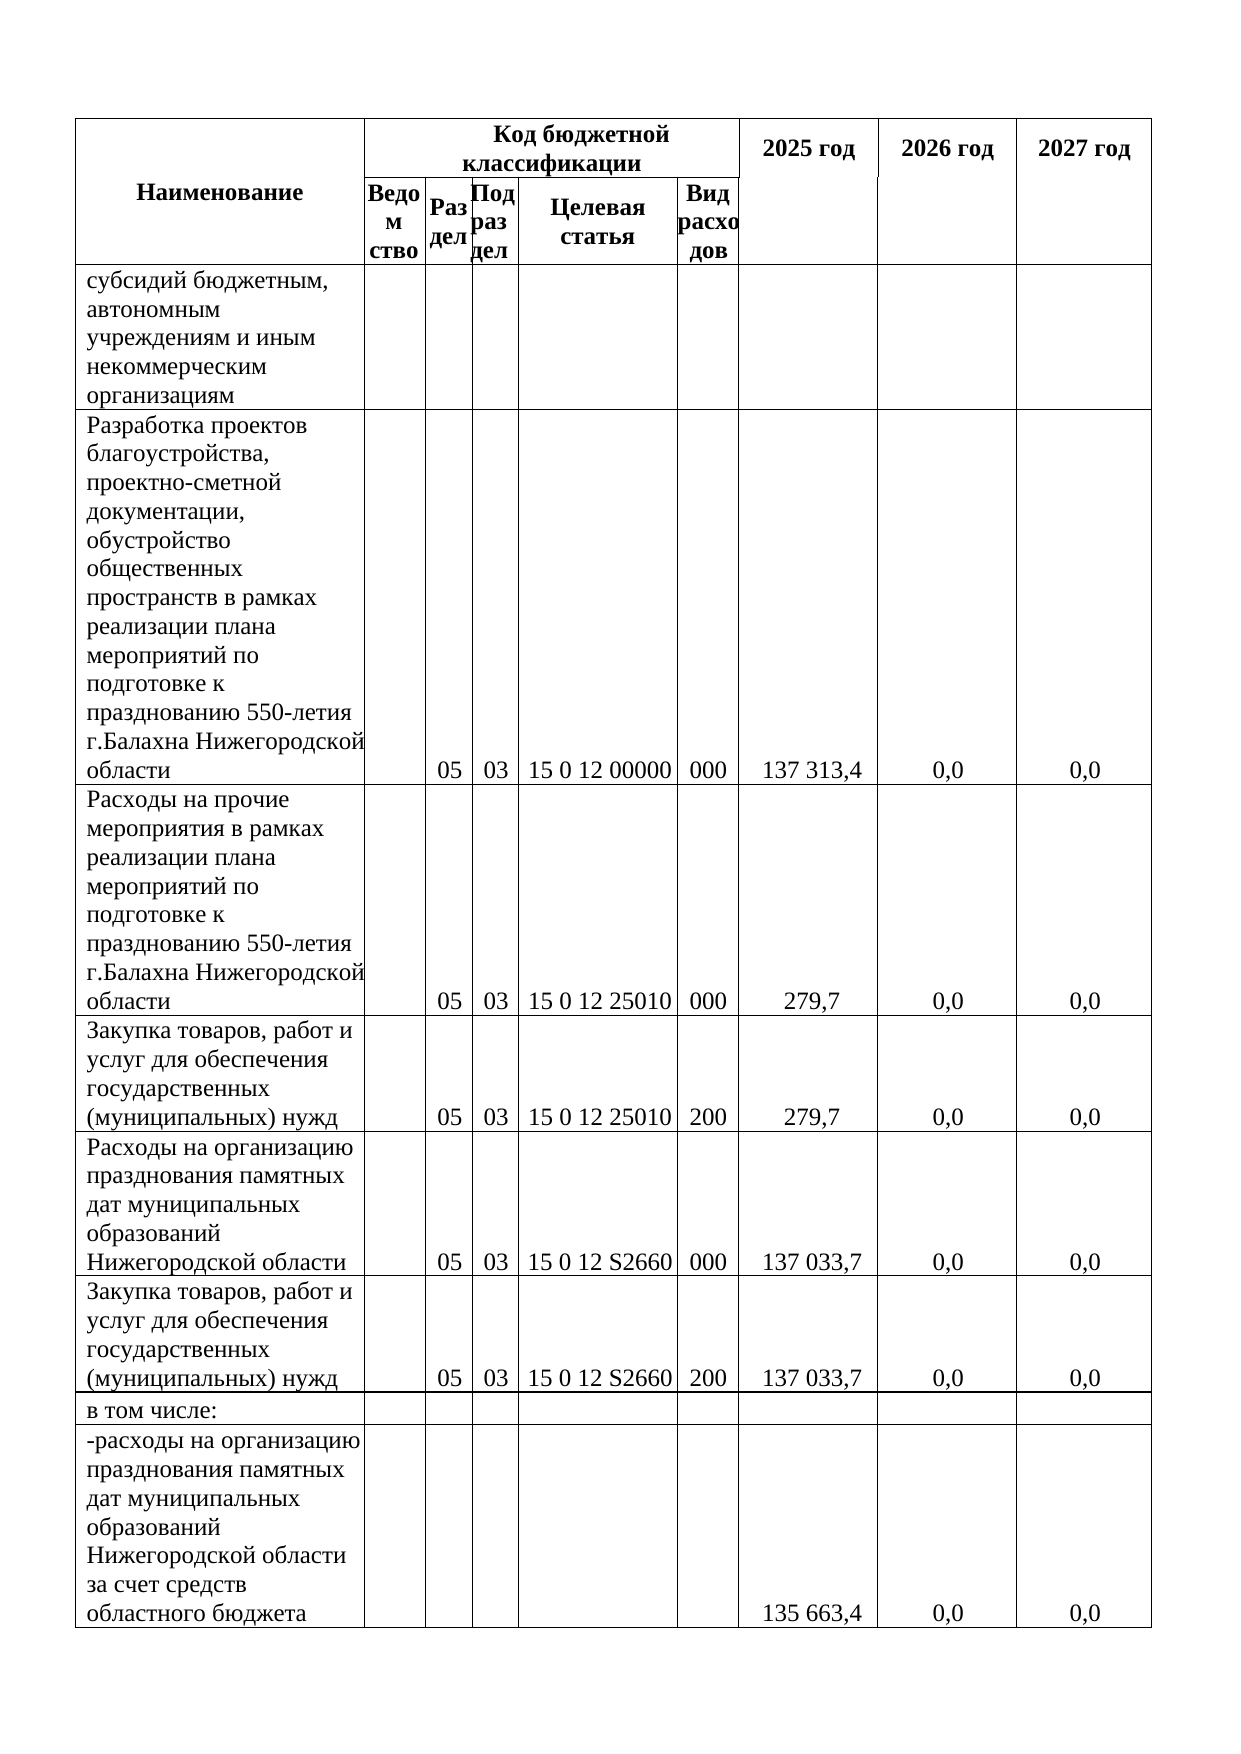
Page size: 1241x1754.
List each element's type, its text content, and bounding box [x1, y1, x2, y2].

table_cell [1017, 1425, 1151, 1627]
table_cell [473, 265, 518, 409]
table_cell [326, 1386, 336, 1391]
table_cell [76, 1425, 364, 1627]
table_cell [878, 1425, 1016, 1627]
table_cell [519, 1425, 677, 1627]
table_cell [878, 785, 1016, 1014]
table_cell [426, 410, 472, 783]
table_header 2025 год [740, 119, 878, 177]
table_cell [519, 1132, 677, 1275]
table_cell Раз дел [426, 178, 472, 264]
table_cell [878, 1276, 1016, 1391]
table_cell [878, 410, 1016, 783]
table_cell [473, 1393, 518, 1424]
table_cell [878, 177, 1016, 264]
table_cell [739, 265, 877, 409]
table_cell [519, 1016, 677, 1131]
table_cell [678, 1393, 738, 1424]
table_cell Ведом ство [365, 178, 425, 264]
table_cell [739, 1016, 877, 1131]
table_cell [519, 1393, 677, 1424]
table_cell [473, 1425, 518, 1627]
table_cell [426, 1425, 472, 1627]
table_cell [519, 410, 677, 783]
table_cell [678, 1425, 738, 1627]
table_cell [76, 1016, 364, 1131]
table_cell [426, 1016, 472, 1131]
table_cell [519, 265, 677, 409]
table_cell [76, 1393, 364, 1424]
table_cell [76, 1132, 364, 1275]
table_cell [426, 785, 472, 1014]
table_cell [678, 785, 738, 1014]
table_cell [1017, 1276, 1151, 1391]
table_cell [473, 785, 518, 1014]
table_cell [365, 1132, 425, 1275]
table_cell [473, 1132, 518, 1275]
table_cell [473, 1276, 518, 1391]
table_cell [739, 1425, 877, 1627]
table_cell [1017, 177, 1151, 264]
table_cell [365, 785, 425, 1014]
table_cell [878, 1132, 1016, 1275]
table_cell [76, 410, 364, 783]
table_cell Вид расходов [678, 178, 738, 264]
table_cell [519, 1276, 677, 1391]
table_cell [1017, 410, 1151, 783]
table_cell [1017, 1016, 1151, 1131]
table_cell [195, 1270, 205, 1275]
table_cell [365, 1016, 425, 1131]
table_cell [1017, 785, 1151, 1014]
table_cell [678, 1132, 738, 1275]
table_header Код бюджетной классификации [365, 119, 739, 177]
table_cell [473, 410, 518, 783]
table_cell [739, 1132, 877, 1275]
table_cell Целевая статья [519, 178, 677, 264]
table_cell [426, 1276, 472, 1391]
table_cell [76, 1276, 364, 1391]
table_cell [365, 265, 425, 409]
table_cell Под раз дел [473, 178, 518, 264]
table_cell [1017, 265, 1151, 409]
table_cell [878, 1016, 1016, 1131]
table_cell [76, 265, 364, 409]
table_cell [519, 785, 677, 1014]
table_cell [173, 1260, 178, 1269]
table_header Наименование [76, 119, 364, 264]
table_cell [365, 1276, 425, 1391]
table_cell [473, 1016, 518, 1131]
table_cell [739, 177, 877, 264]
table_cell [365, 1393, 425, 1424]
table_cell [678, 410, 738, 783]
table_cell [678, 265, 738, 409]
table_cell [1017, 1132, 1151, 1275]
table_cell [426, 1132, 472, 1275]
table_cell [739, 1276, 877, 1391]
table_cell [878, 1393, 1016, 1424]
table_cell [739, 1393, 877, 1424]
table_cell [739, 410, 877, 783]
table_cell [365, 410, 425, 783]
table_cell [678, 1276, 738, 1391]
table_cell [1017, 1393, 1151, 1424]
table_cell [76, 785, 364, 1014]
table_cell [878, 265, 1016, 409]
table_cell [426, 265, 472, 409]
table_header 2027 год [1017, 119, 1151, 177]
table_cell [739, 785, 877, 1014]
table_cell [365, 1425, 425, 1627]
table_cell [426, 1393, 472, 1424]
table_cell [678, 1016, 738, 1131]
table_header 2026 год [879, 119, 1016, 177]
